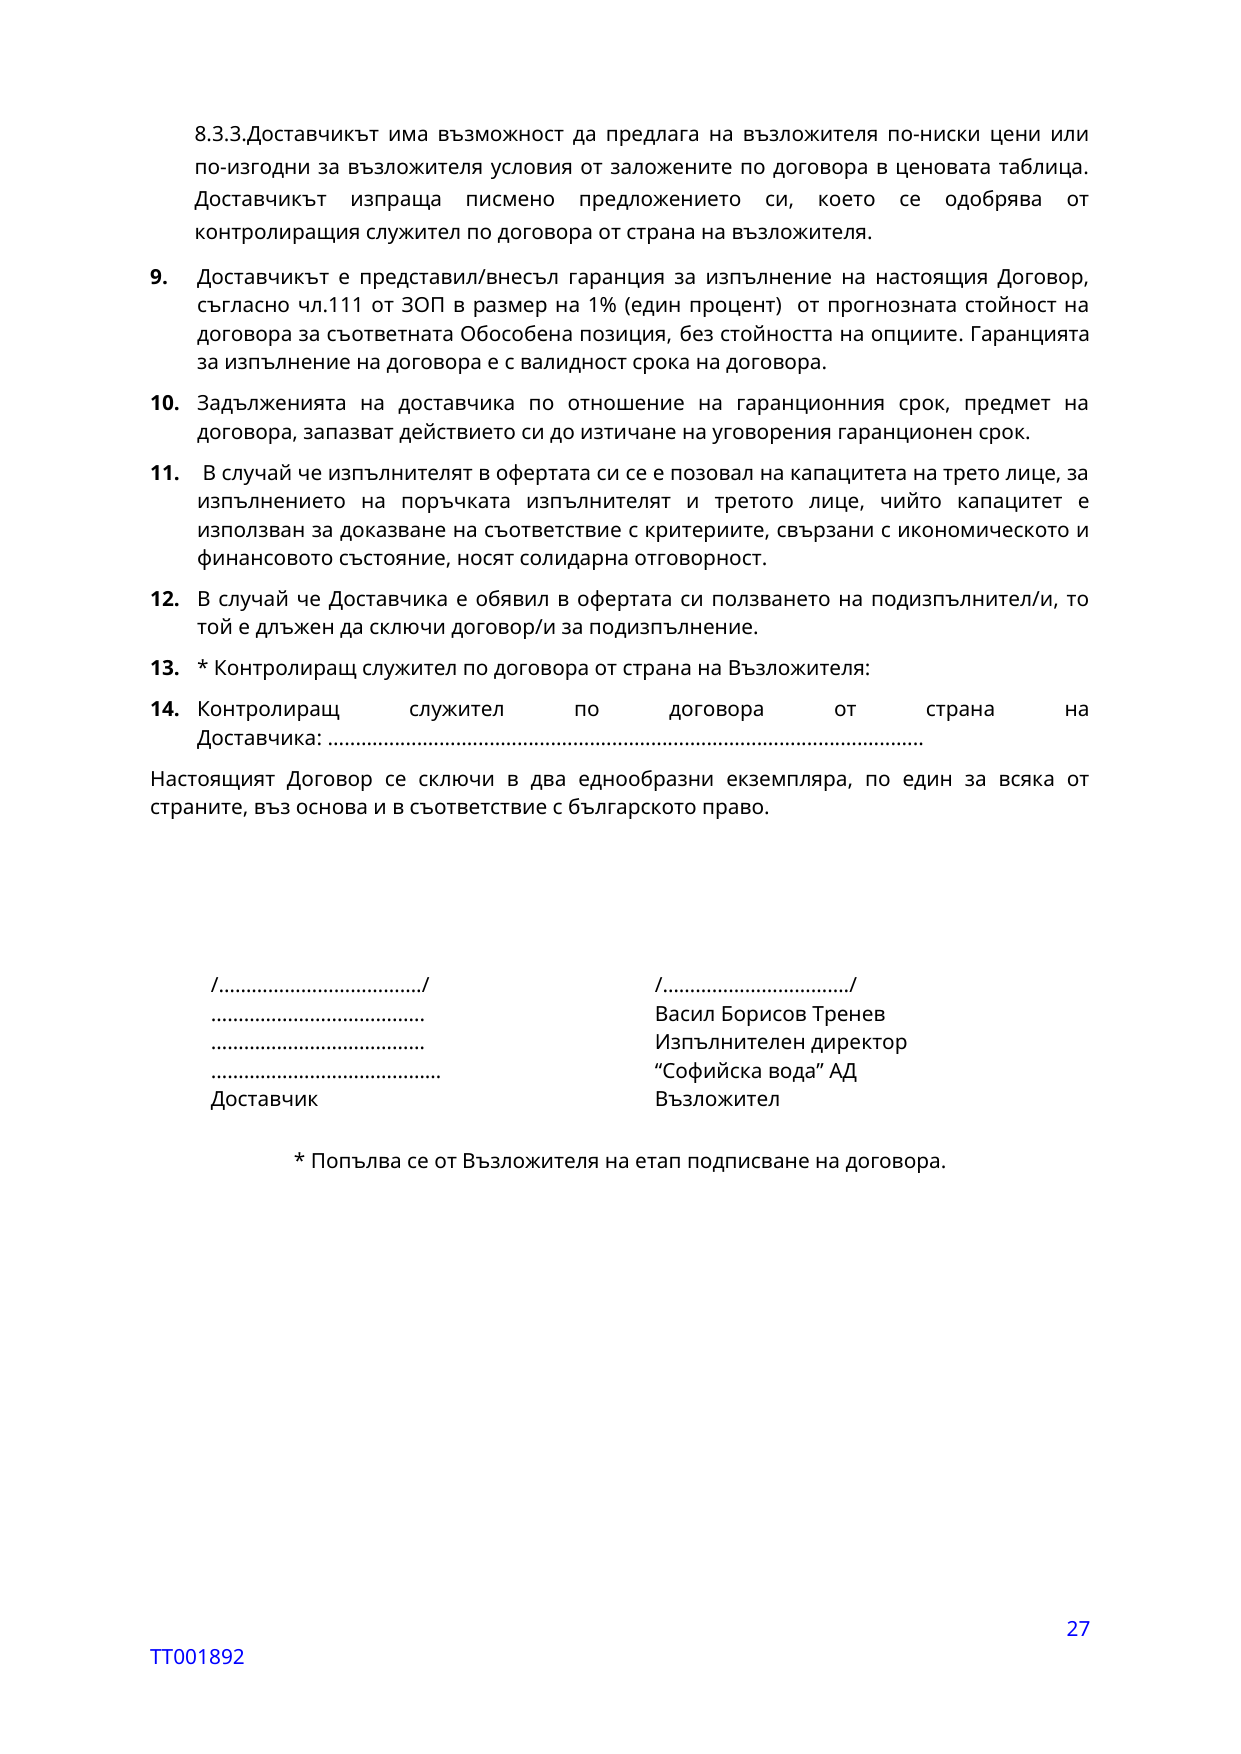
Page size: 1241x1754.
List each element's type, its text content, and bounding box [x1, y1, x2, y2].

list В случай че Доставчика е обявил в офертата си ползването на подизпълнител/и, то той е длъжен да сключи договор/и за подизпълнение. [150, 584, 1090, 641]
text * Попълва се от Възложителя на етап подписване на договора. [150, 1146, 1090, 1174]
text 8.3.3.Доставчикът има възможност да предлага на възложителя по-ниски цени или по-изгодни за възложителя условия от заложените по договора в ценовата таблица. Доставчикът изпраща писмено предложението си, което се одобрява от контролиращия служител по договора от страна на възложителя. [194, 119, 1090, 246]
list В случай че изпълнителят в офертата си се е позовал на капацитета на трето лице, за изпълнението на поръчката изпълнителят и третото лице, чийто капацитет е използван за доказване на съответствие с критериите, свързани с икономическото и финансовото състояние, носят солидарна отговорност. [150, 458, 1090, 572]
text Настоящият Договор се сключи в два еднообразни екземпляра, по един за всяка от страните, въз основа и в съответствие с българското право. [150, 764, 1090, 821]
list Задълженията на доставчика по отношение на гаранционния срок, предмет на договора, запазват действието си до изтичане на уговорения гаранционен срок. [150, 388, 1090, 445]
table_header /……………………………./ Васил Борисов Тренев Изпълнителен директор “Софийска вода” АД Възложител [646, 962, 1090, 1121]
list * Контролиращ служител по договора от страна на Възложителя: [150, 653, 1090, 682]
list Доставчикът е представил/внесъл гаранция за изпълнение на настоящия Договор, съгласно чл.111 от ЗОП в размер на 1% (един процент) от прогнозната стойност на договора за съответната Oбособена позиция, без стойността на опциите. Гаранцията за изпълнение на договора е с валидност срока на договора. [150, 262, 1090, 376]
table_header /………………………………./ ……………………………..…. ………………………………… …………………………………… Доставчик [202, 962, 646, 1121]
list Контролиращ служител по договора от страна на Доставчика: ........................................................................................................... [150, 694, 1090, 751]
